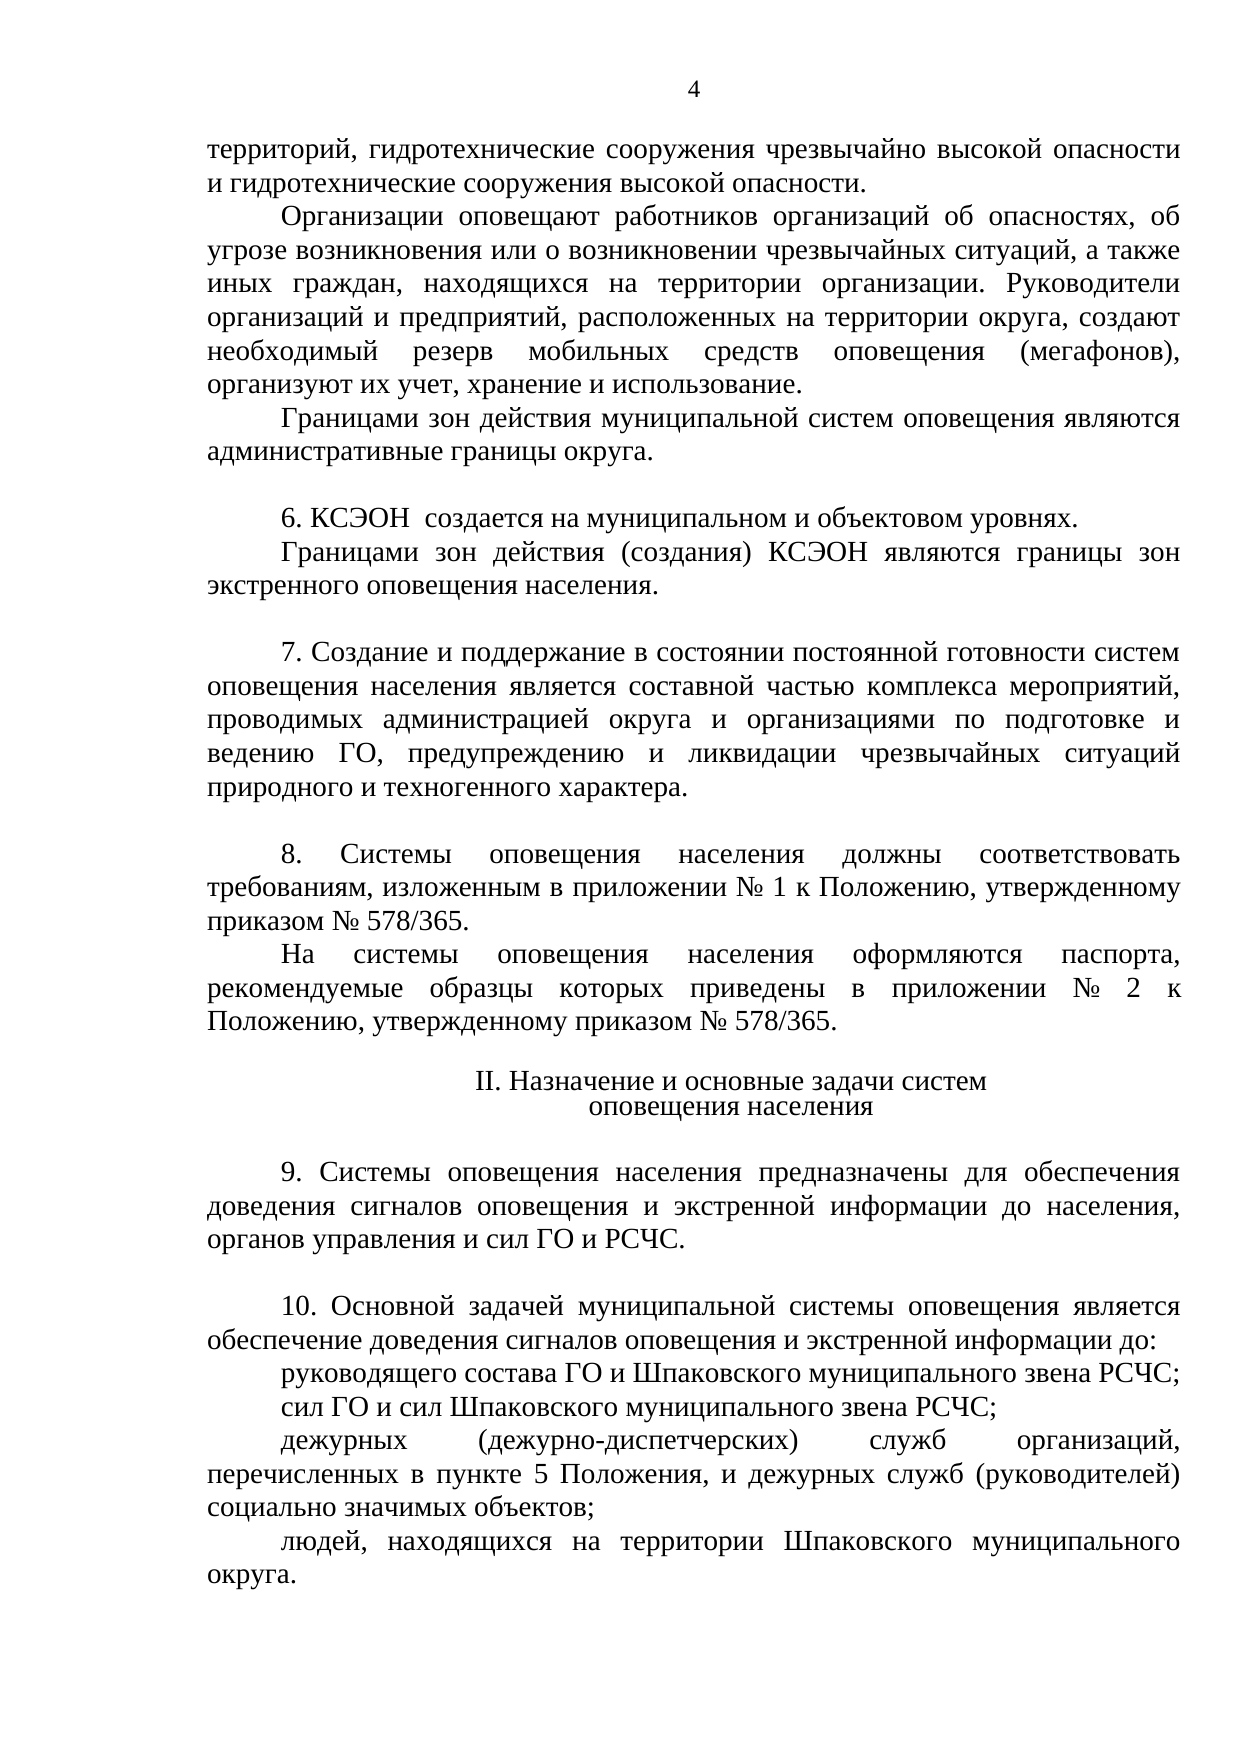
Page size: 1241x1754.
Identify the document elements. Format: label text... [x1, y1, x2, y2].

text 10. Основной задачей муниципальной системы оповещения является обеспечение доведения сигналов оповещения и экстренной информации до: [207, 1288, 1181, 1355]
text Организации оповещают работников организаций об опасностях, об угрозе возникновения или о возникновении чрезвычайных ситуаций, а также иных граждан, находящихся на территории организации. Руководители организаций и предприятий, расположенных на территории округа, создают необходимый резерв мобильных средств оповещения (мегафонов), организуют их учет, хранение и использование. [207, 198, 1181, 400]
text людей, находящихся на территории Шпаковского муниципального округа. [207, 1523, 1181, 1590]
text II. Назначение и основные задачи систем [207, 1071, 1181, 1096]
text дежурных (дежурно-диспетчерских) служб организаций, перечисленных в пункте 5 Положения, и дежурных служб (руководителей) социально значимых объектов; [207, 1422, 1181, 1523]
text 8. Системы оповещения населения должны соответствовать требованиям, изложенным в приложении № 1 к Положению, утвержденному приказом № 578/365. [207, 836, 1181, 936]
text Границами зон действия (создания) КСЭОН являются границы зон экстренного оповещения населения. [207, 534, 1181, 601]
text руководящего состава ГО и Шпаковского муниципального звена РСЧС; [207, 1355, 1181, 1389]
text сил ГО и сил Шпаковского муниципального звена РСЧС; [207, 1389, 1181, 1422]
text 7. Создание и поддержание в состоянии постоянной готовности систем оповещения населения является составной частью комплекса мероприятий, проводимых администрацией округа и организациями по подготовке и ведению ГО, предупреждению и ликвидации чрезвычайных ситуаций природного и техногенного характера. [207, 634, 1181, 802]
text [207, 131, 1181, 198]
text оповещения населения [207, 1096, 1181, 1121]
text На системы оповещения населения оформляются паспорта, рекомендуемые образцы которых приведены в приложении № 2 к Положению, утвержденному приказом № 578/365. [207, 936, 1181, 1037]
text Границами зон действия муниципальной систем оповещения являются административные границы округа. [207, 400, 1181, 467]
text 6. КСЭОН создается на муниципальном и объектовом уровнях. [207, 500, 1181, 534]
text 9. Системы оповещения населения предназначены для обеспечения доведения сигналов оповещения и экстренной информации до населения, органов управления и сил ГО и РСЧС. [207, 1154, 1181, 1255]
